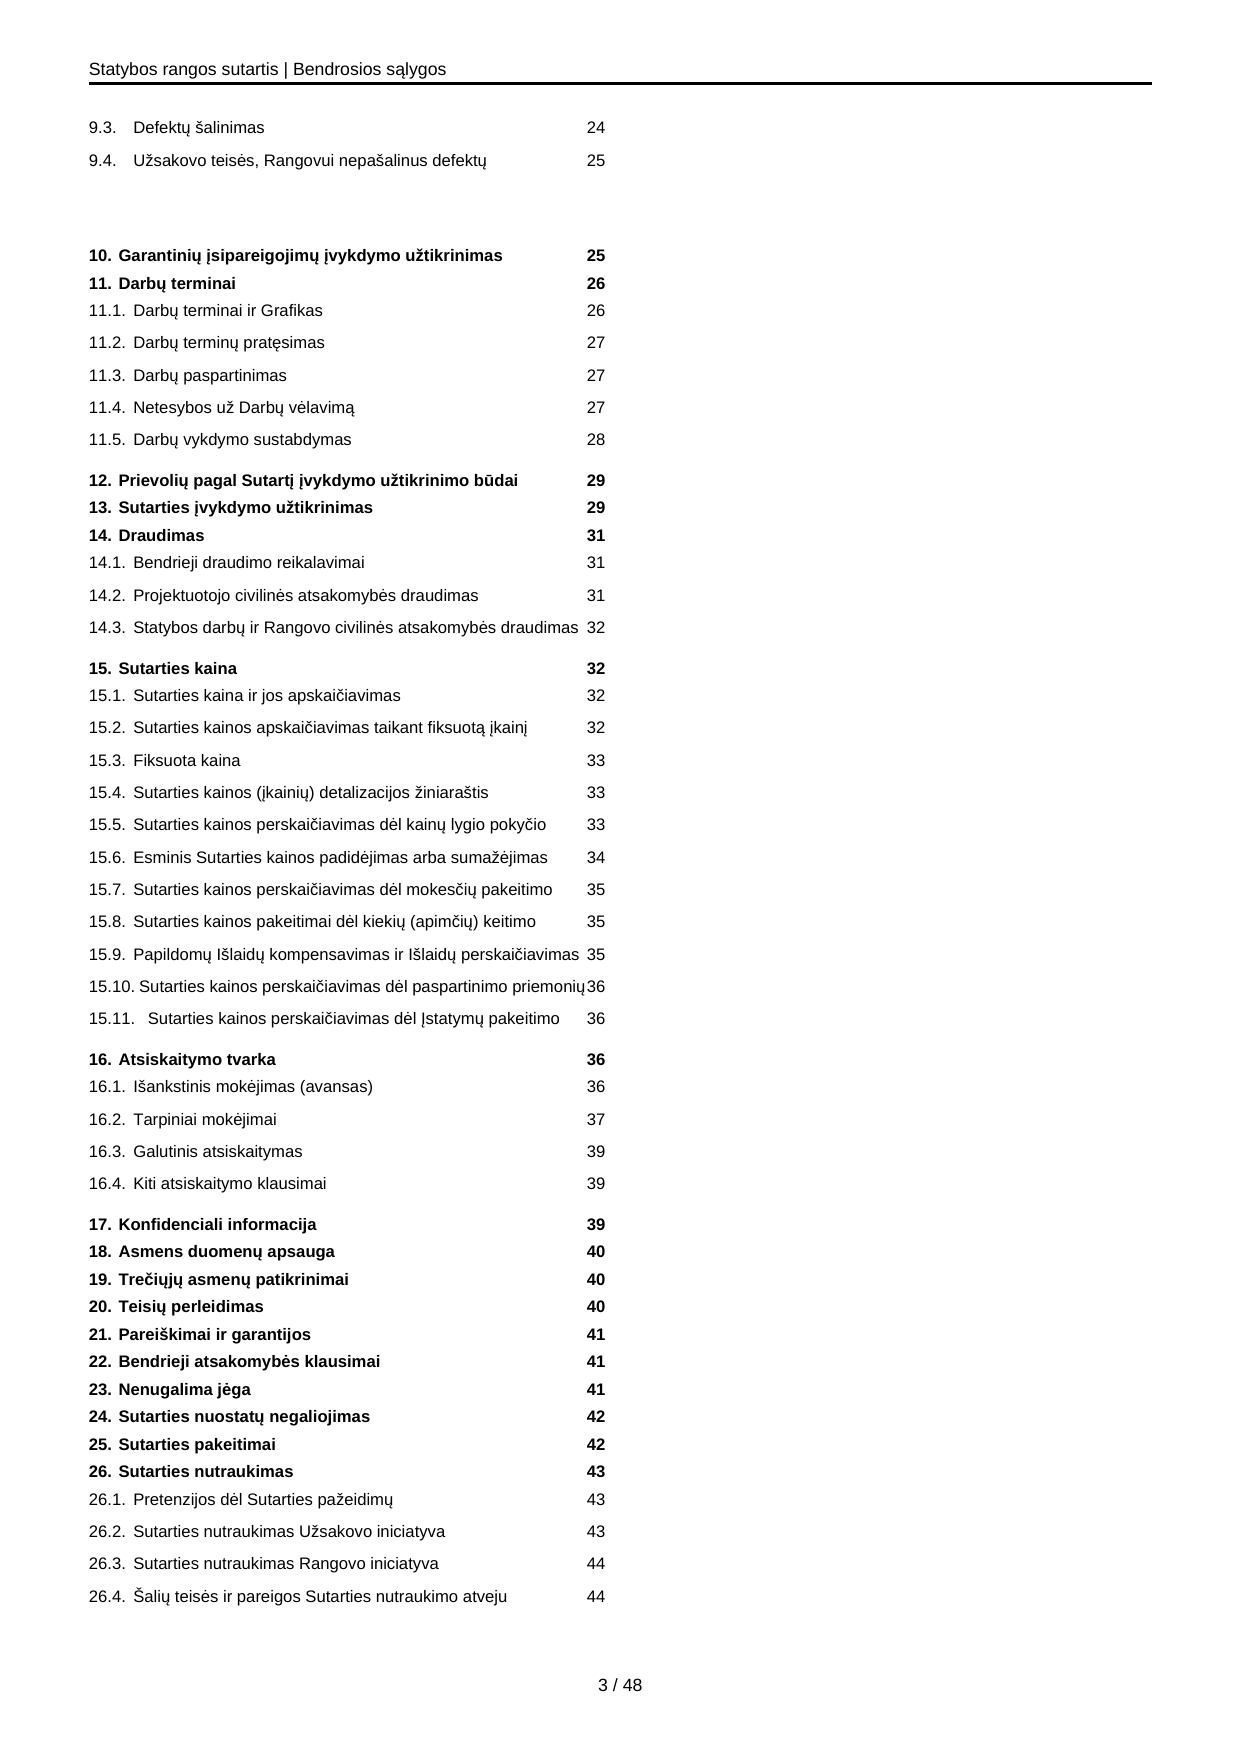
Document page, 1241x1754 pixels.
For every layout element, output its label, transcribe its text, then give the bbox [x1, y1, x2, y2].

text 15.8. Sutarties kainos pakeitimai dėl kiekių (apimčių) keitimo 35 [89, 912, 1152, 931]
text 11.4. Netesybos už Darbų vėlavimą 27 [89, 398, 1152, 417]
text 13. Sutarties įvykdymo užtikrinimas 29 [89, 498, 1152, 517]
text 15.5. Sutarties kainos perskaičiavimas dėl kainų lygio pokyčio 33 [89, 815, 1152, 834]
text 16.4. Kiti atsiskaitymo klausimai 39 [89, 1174, 1152, 1193]
text 11.1. Darbų terminai ir Grafikas 26 [89, 301, 1152, 320]
text 16.3. Galutinis atsiskaitymas 39 [89, 1142, 1152, 1161]
text 9.3. Defektų šalinimas 24 [89, 118, 1152, 137]
text 26.3. Sutarties nutraukimas Rangovo iniciatyva 44 [89, 1554, 1152, 1573]
text 26.1. Pretenzijos dėl Sutarties pažeidimų 43 [89, 1489, 1152, 1509]
text 15.7. Sutarties kainos perskaičiavimas dėl mokesčių pakeitimo 35 [89, 880, 1152, 899]
text 15.4. Sutarties kainos (įkainių) detalizacijos žiniaraštis 33 [89, 783, 1152, 802]
text 9.4. Užsakovo teisės, Rangovui nepašalinus defektų 25 [89, 150, 1152, 169]
text 25. Sutarties pakeitimai 42 [89, 1434, 1152, 1454]
text 26.2. Sutarties nutraukimas Užsakovo iniciatyva 43 [89, 1522, 1152, 1541]
text 15.3. Fiksuota kaina 33 [89, 751, 1152, 770]
text 16.1. Išankstinis mokėjimas (avansas) 36 [89, 1077, 1152, 1096]
text 15. Sutarties kaina 32 [89, 658, 1152, 678]
text 21. Pareiškimai ir garantijos 41 [89, 1324, 1152, 1344]
text 15.11. Sutarties kainos perskaičiavimas dėl Įstatymų pakeitimo 36 [89, 1009, 1152, 1028]
text 24. Sutarties nuostatų negaliojimas 42 [89, 1407, 1152, 1426]
text 14.3. Statybos darbų ir Rangovo civilinės atsakomybės draudimas 32 [89, 618, 1152, 637]
text 11.2. Darbų terminų pratęsimas 27 [89, 333, 1152, 352]
text 14.1. Bendrieji draudimo reikalavimai 31 [89, 553, 1152, 572]
text 15.2. Sutarties kainos apskaičiavimas taikant fiksuotą įkainį 32 [89, 718, 1152, 737]
text 14. Draudimas 31 [89, 526, 1152, 545]
text 18. Asmens duomenų apsauga 40 [89, 1242, 1152, 1261]
text 10. Garantinių įsipareigojimų įvykdymo užtikrinimas 25 [89, 246, 1152, 265]
text 26. Sutarties nutraukimas 43 [89, 1462, 1152, 1481]
text 19. Trečiųjų asmenų patikrinimai 40 [89, 1269, 1152, 1289]
text 16.2. Tarpiniai mokėjimai 37 [89, 1109, 1152, 1128]
text 11. Darbų terminai 26 [89, 273, 1152, 293]
text 17. Konfidenciali informacija 39 [89, 1214, 1152, 1234]
text 20. Teisių perleidimas 40 [89, 1297, 1152, 1316]
text 14.2. Projektuotojo civilinės atsakomybės draudimas 31 [89, 586, 1152, 605]
text 23. Nenugalima jėga 41 [89, 1379, 1152, 1399]
text 22. Bendrieji atsakomybės klausimai 41 [89, 1352, 1152, 1371]
text 15.1. Sutarties kaina ir jos apskaičiavimas 32 [89, 686, 1152, 705]
text 15.10. Sutarties kainos perskaičiavimas dėl paspartinimo priemonių 36 [89, 977, 1152, 996]
text 12. Prievolių pagal Sutartį įvykdymo užtikrinimo būdai 29 [89, 471, 1152, 490]
text 11.3. Darbų paspartinimas 27 [89, 366, 1152, 385]
text 26.4. Šalių teisės ir pareigos Sutarties nutraukimo atveju 44 [89, 1586, 1152, 1606]
text 11.5. Darbų vykdymo sustabdymas 28 [89, 430, 1152, 449]
text 16. Atsiskaitymo tvarka 36 [89, 1049, 1152, 1069]
text 15.9. Papildomų Išlaidų kompensavimas ir Išlaidų perskaičiavimas 35 [89, 944, 1152, 963]
text 15.6. Esminis Sutarties kainos padidėjimas arba sumažėjimas 34 [89, 847, 1152, 867]
